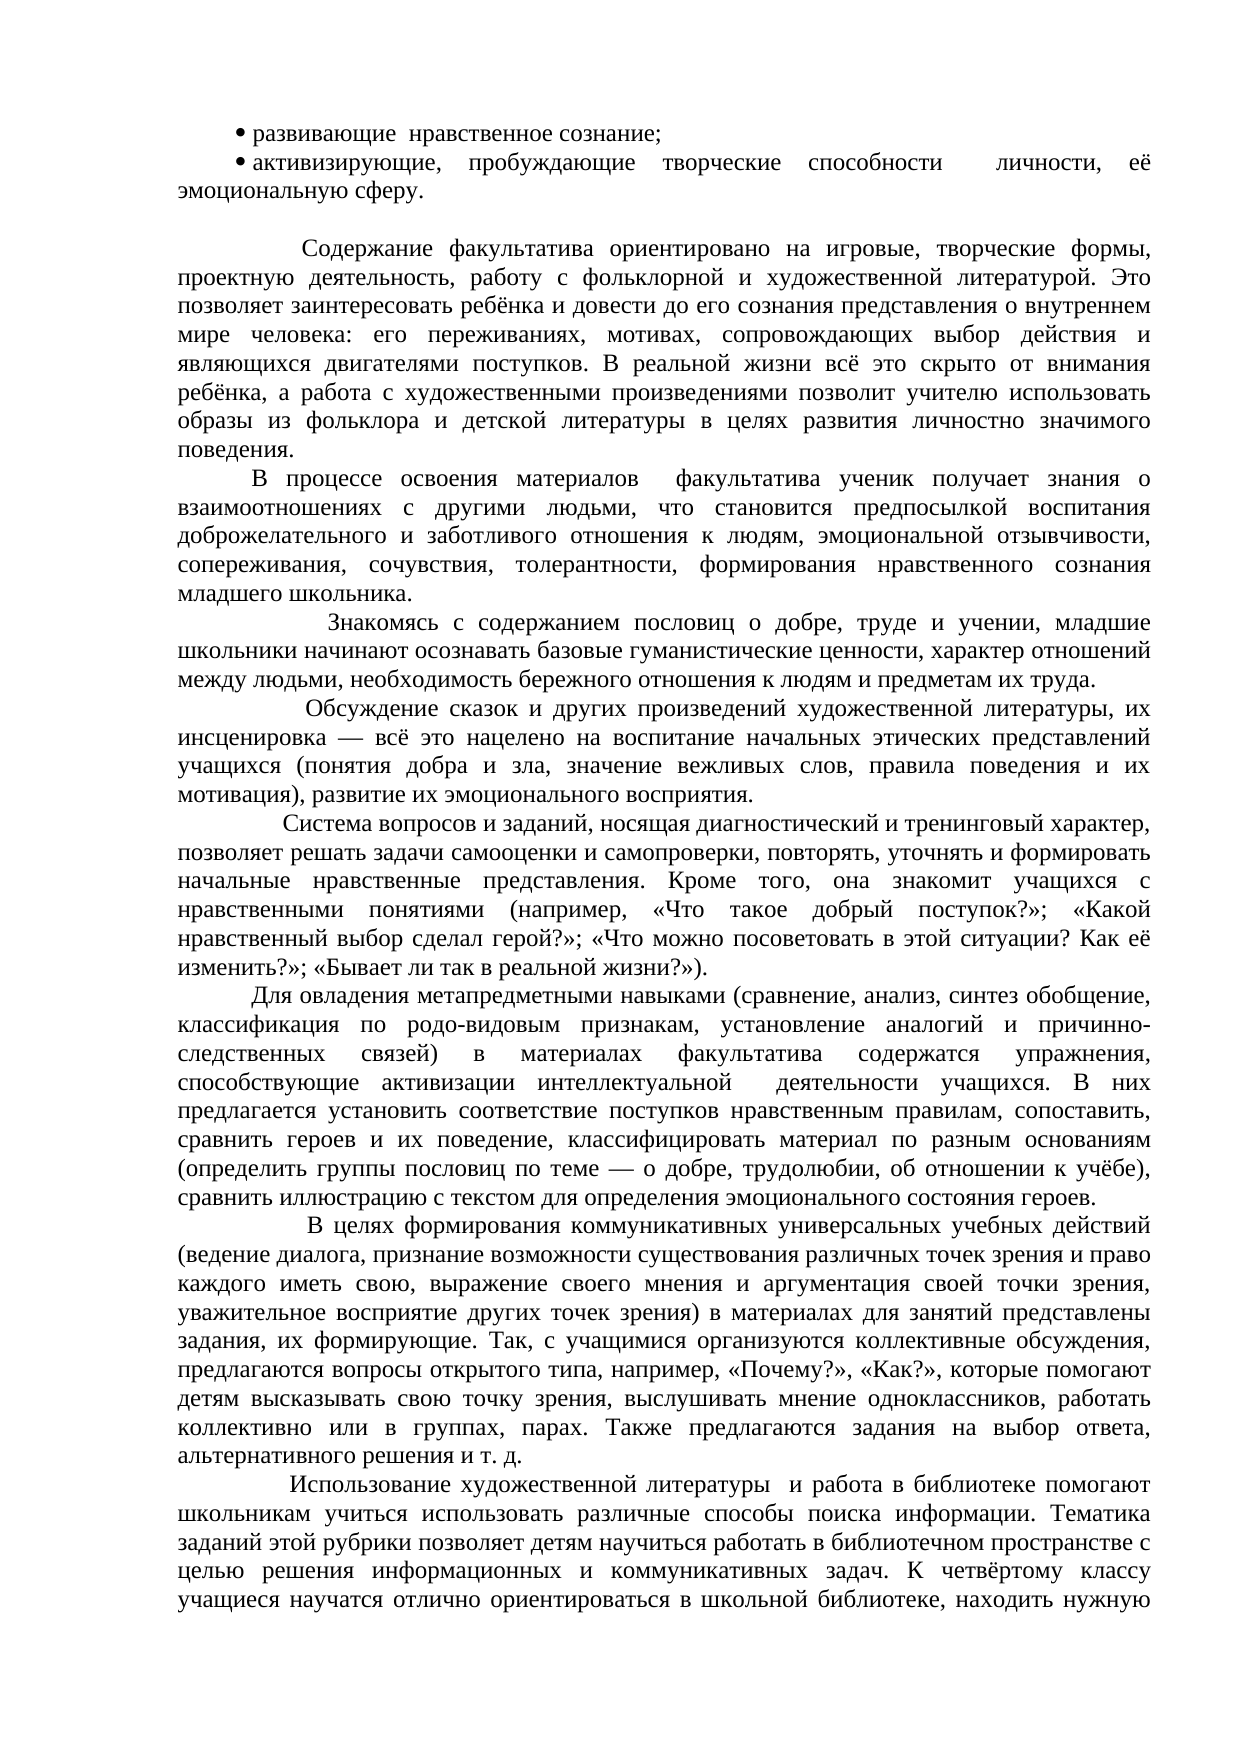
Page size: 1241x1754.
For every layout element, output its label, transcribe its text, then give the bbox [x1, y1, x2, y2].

list развивающие нравственное сознание; [177, 118, 1152, 147]
text Для овладения метапредметными навыками (сравнение, анализ, синтез обобщение, классификация по родо-видовым признакам, установление аналогий и причинно-следственных связей) в материалах факультатива содержатся упражнения, способствующие активизации интеллектуальной деятельности учащихся. В них предлагается установить соответствие поступков нравственным правилам, сопоставить, сравнить героев и их поведение, классифицировать материал по разным основаниям (определить группы пословиц по теме — о добре, трудолюбии, об отношении к учёбе), сравнить иллюстрацию с текстом для определения эмоционального состояния героев. [177, 981, 1152, 1211]
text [177, 1469, 1152, 1613]
text Обсуждение сказок и других произведений художественной литературы, их инсценировка — всё это нацелено на воспитание начальных этических представлений учащихся (понятия добра и зла, значение вежливых слов, правила поведения и их мотивация), развитие их эмоционального восприятия. [177, 693, 1152, 808]
text Система вопросов и заданий, носящая диагностический и тренинговый характер, позволяет решать задачи самооценки и самопроверки, повторять, уточнять и формировать начальные нравственные представления. Кроме того, она знакомит учащихся с нравственными понятиями (например, «Что такое добрый поступок?»; «Какой нравственный выбор сделал герой?»; «Что можно посоветовать в этой ситуации? Как её изменить?»; «Бывает ли так в реальной жизни?»). [177, 808, 1152, 981]
text В процессе освоения материалов факультатива ученик получает знания о взаимоотношениях с другими людьми, что становится предпосылкой воспитания доброжелательного и заботливого отношения к людям, эмоциональной отзывчивости, сопереживания, сочувствия, толерантности, формирования нравственного сознания младшего школьника. [177, 463, 1152, 607]
text Содержание факультатива ориентировано на игровые, творческие формы, проектную деятельность, работу с фольклорной и художественной литературой. Это позволяет заинтересовать ребёнка и довести до его сознания представления о внутреннем мире человека: его переживаниях, мотивах, сопровождающих выбор действия и являющихся двигателями поступков. В реальной жизни всё это скрыто от внимания ребёнка, а работа с художественными произведениями позволит учителю использовать образы из фольклора и детской литературы в целях развития личностно значимого поведения. [177, 233, 1152, 463]
list активизирующие, пробуждающие творческие способности личности, её эмоциональную сферу. [177, 147, 1152, 204]
text В целях формирования коммуникативных универсальных учебных действий (ведение диалога, признание возможности существования различных точек зрения и право каждого иметь свою, выражение своего мнения и аргументация своей точки зрения, уважительное восприятие других точек зрения) в материалах для занятий представлены задания, их формирующие. Так, с учащимися организуются коллективные обсуждения, предлагаются вопросы открытого типа, например, «Почему?», «Как?», которые помогают детям высказывать свою точку зрения, выслушивать мнение одноклассников, работать коллективно или в группах, парах. Также предлагаются задания на выбор ответа, альтернативного решения и т. д. [177, 1211, 1152, 1469]
text Знакомясь с содержанием пословиц о добре, труде и учении, младшие школьники начинают осознавать базовые гуманистические ценности, характер отношений между людьми, необходимость бережного отношения к людям и предметам их труда. [177, 607, 1152, 693]
